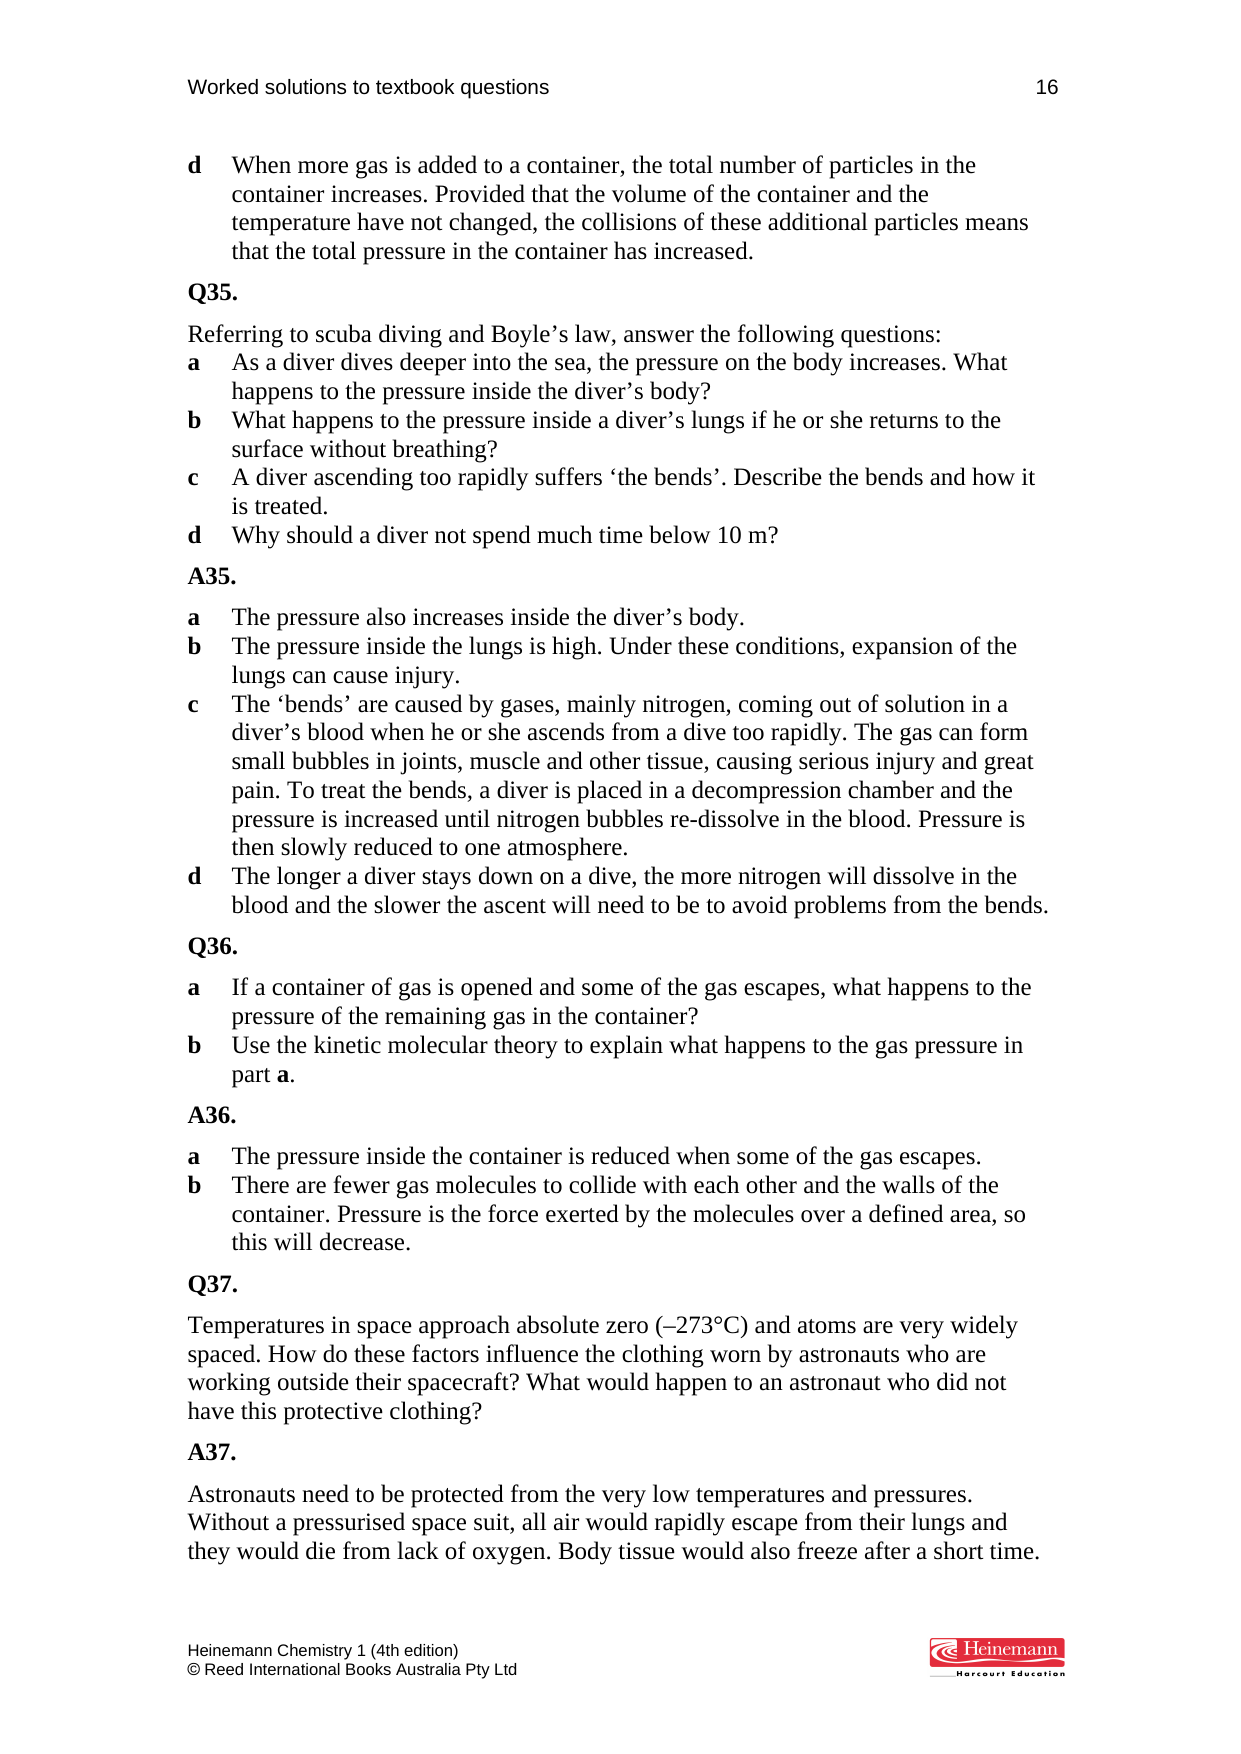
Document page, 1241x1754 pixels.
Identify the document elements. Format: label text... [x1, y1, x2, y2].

text b The pressure inside the lungs is high. Under these conditions, expansion of the lungs can cause injury. [187, 631, 1053, 689]
text b What happens to the pressure inside a diver’s lungs if he or she returns to the surface without breathing? [187, 405, 1053, 462]
text c The ‘bends’ are caused by gases, mainly nitrogen, coming out of solution in a diver’s blood when he or she ascends from a dive too rapidly. The gas can form small bubbles in joints, muscle and other tissue, causing serious injury and great pain. To treat the bends, a diver is placed in a decompression chamber and the pressure is increased until nitrogen bubbles re-dissolve in the blood. Pressure is then slowly reduced to one atmosphere. [187, 689, 1053, 861]
text Q35. [187, 277, 1053, 306]
text A37. [187, 1437, 1053, 1466]
text Temperatures in space approach absolute zero (–273°C) and atoms are very widely spaced. How do these factors influence the clothing worn by astronauts who are working outside their spacecraft? What would happen to an astronaut who did not have this protective clothing? [187, 1310, 1053, 1425]
text a The pressure inside the container is reduced when some of the gas escapes. [187, 1141, 1053, 1170]
picture [927, 1637, 1066, 1677]
text a If a container of gas is opened and some of the gas escapes, what happens to the pressure of the remaining gas in the container? [187, 972, 1053, 1030]
text a As a diver dives deeper into the sea, the pressure on the body increases. What happens to the pressure inside the diver’s body? [187, 347, 1053, 405]
text d Why should a diver not spend much time below 10 m? [187, 520, 1053, 549]
text b Use the kinetic molecular theory to explain what happens to the gas pressure in part a. [187, 1030, 1053, 1087]
text d The longer a diver stays down on a dive, the more nitrogen will dissolve in the blood and the slower the ascent will need to be to avoid problems from the bends. [187, 861, 1053, 919]
text d When more gas is added to a container, the total number of particles in the container increases. Provided that the volume of the container and the temperature have not changed, the collisions of these additional particles means that the total pressure in the container has increased. [187, 150, 1053, 265]
text A36. [187, 1100, 1053, 1129]
text Q37. [187, 1269, 1053, 1297]
text Q36. [187, 931, 1053, 960]
text Referring to scuba diving and Boyle’s law, answer the following questions: [187, 319, 1053, 347]
text a The pressure also increases inside the diver’s body. [187, 602, 1053, 631]
text A35. [187, 561, 1053, 590]
text b There are fewer gas molecules to collide with each other and the walls of the container. Pressure is the force exerted by the molecules over a defined area, so this will decrease. [187, 1170, 1053, 1256]
text Astronauts need to be protected from the very low temperatures and pressures. Without a pressurised space suit, all air would rapidly escape from their lungs and they would die from lack of oxygen. Body tissue would also freeze after a short time. [187, 1479, 1053, 1565]
text c A diver ascending too rapidly suffers ‘the bends’. Describe the bends and how it is treated. [187, 462, 1053, 520]
